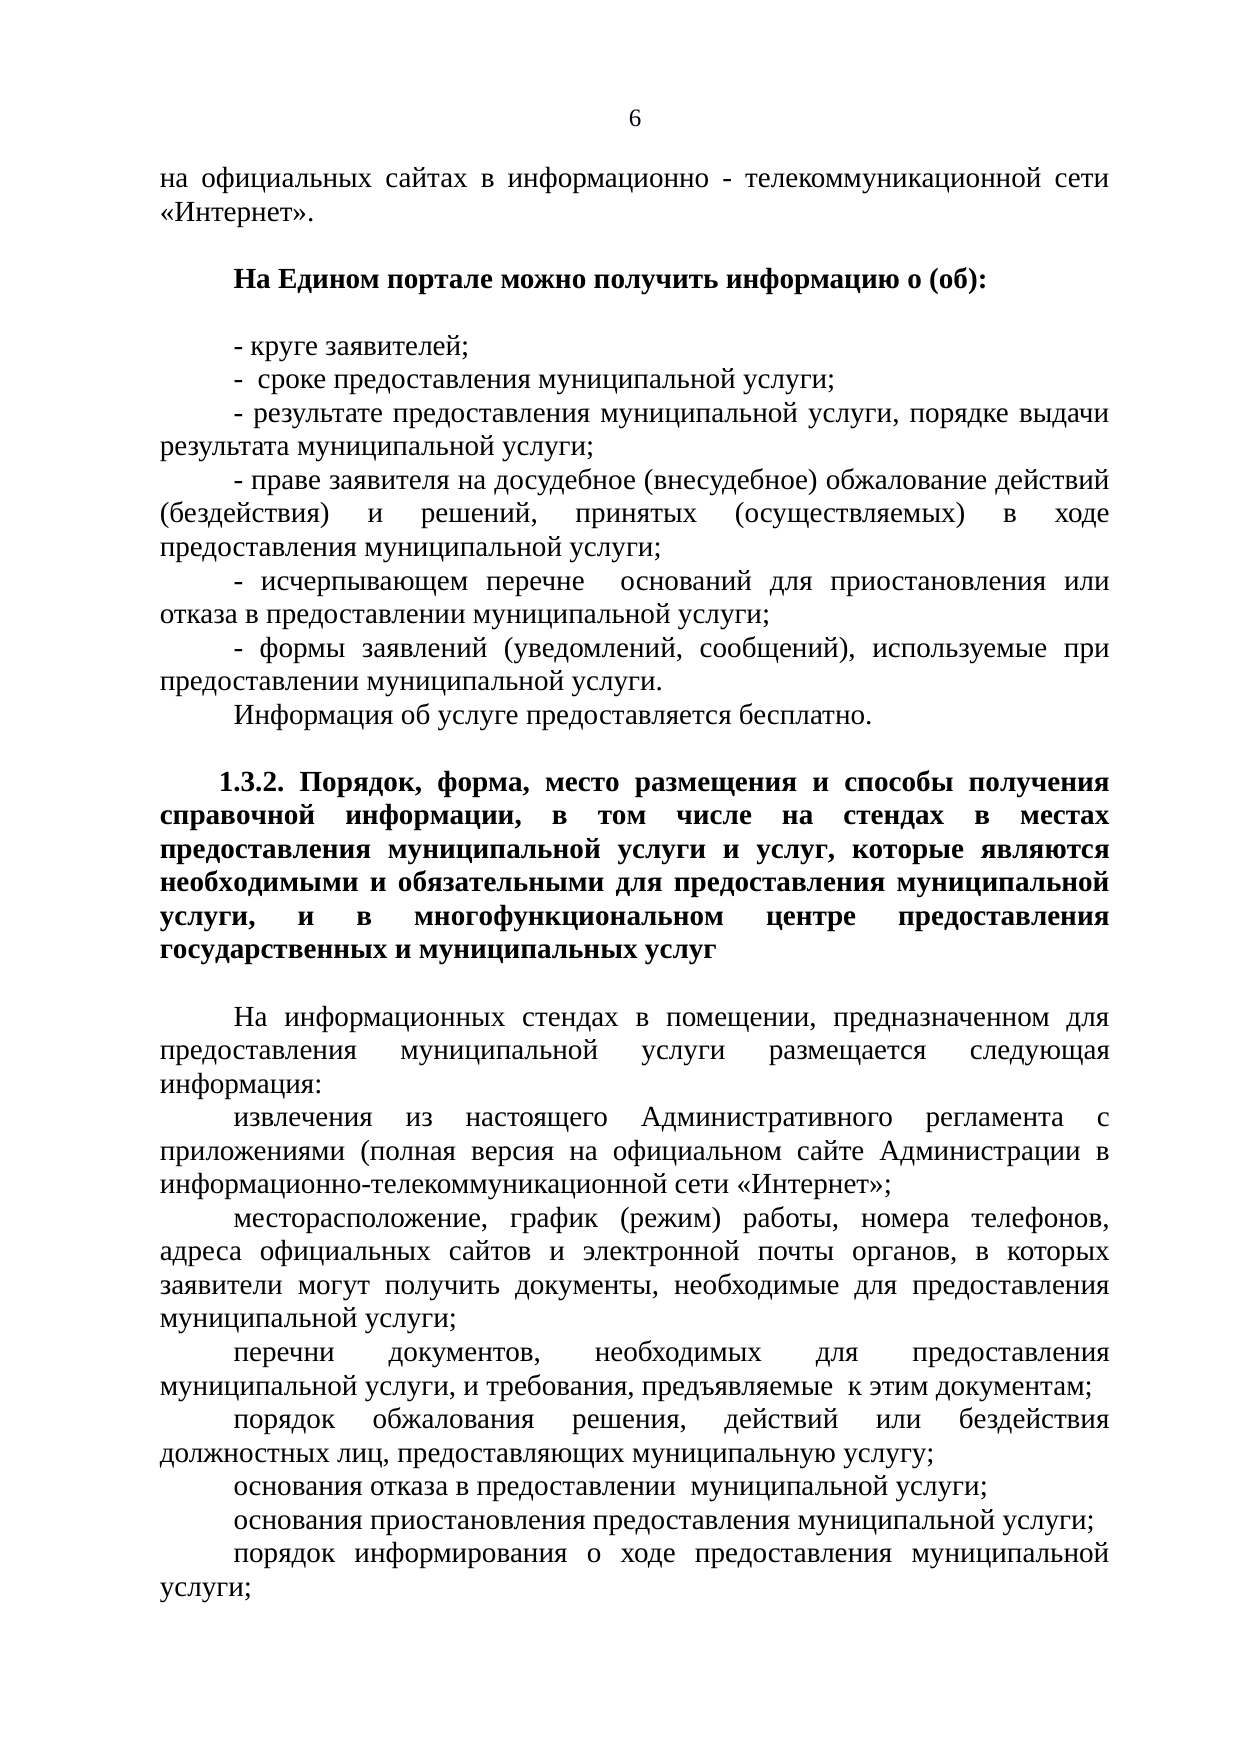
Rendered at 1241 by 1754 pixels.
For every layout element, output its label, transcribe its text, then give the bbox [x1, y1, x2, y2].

text На Едином портале можно получить информацию о (об): [159, 261, 1110, 294]
text перечни документов, необходимых для предоставления муниципальной услуги, и требования, предъявляемые к этим документам; [159, 1334, 1110, 1401]
text порядок информирования о ходе предоставления муниципальной услуги; [159, 1535, 1110, 1602]
text - формы заявлений (уведомлений, сообщений), используемые при предоставлении муниципальной услуги. [159, 630, 1110, 697]
text порядок обжалования решения, действий или бездействия должностных лиц, предоставляющих муниципальную услугу; [159, 1401, 1110, 1468]
text основания отказа в предоставлении муниципальной услуги; [159, 1468, 1110, 1502]
text - сроке предоставления муниципальной услуги; [159, 361, 1110, 395]
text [159, 160, 1110, 227]
text основания приостановления предоставления муниципальной услуги; [159, 1502, 1110, 1535]
text извлечения из настоящего Административного регламента с приложениями (полная версия на официальном сайте Администрации в информационно-телекоммуникационной сети «Интернет»; [159, 1099, 1110, 1200]
text - праве заявителя на досудебное (внесудебное) обжалование действий (бездействия) и решений, принятых (осуществляемых) в ходе предоставления муниципальной услуги; [159, 462, 1110, 563]
text Информация об услуге предоставляется бесплатно. [159, 697, 1110, 730]
text - круге заявителей; [159, 328, 1110, 361]
text - результате предоставления муниципальной услуги, порядке выдачи результата муниципальной услуги; [159, 395, 1110, 462]
text На информационных стендах в помещении, предназначенном для предоставления муниципальной услуги размещается следующая информация: [159, 999, 1110, 1099]
text 1.3.2. Порядок, форма, место размещения и способы получения справочной информации, в том числе на стендах в местах предоставления муниципальной услуги и услуг, которые являются необходимыми и обязательными для предоставления муниципальной услуги, и в многофункциональном центре предоставления государственных и муниципальных услуг [159, 764, 1110, 965]
text месторасположение, график (режим) работы, номера телефонов, адреса официальных сайтов и электронной почты органов, в которых заявители могут получить документы, необходимые для предоставления муниципальной услуги; [159, 1200, 1110, 1334]
text - исчерпывающем перечне оснований для приостановления или отказа в предоставлении муниципальной услуги; [159, 563, 1110, 630]
